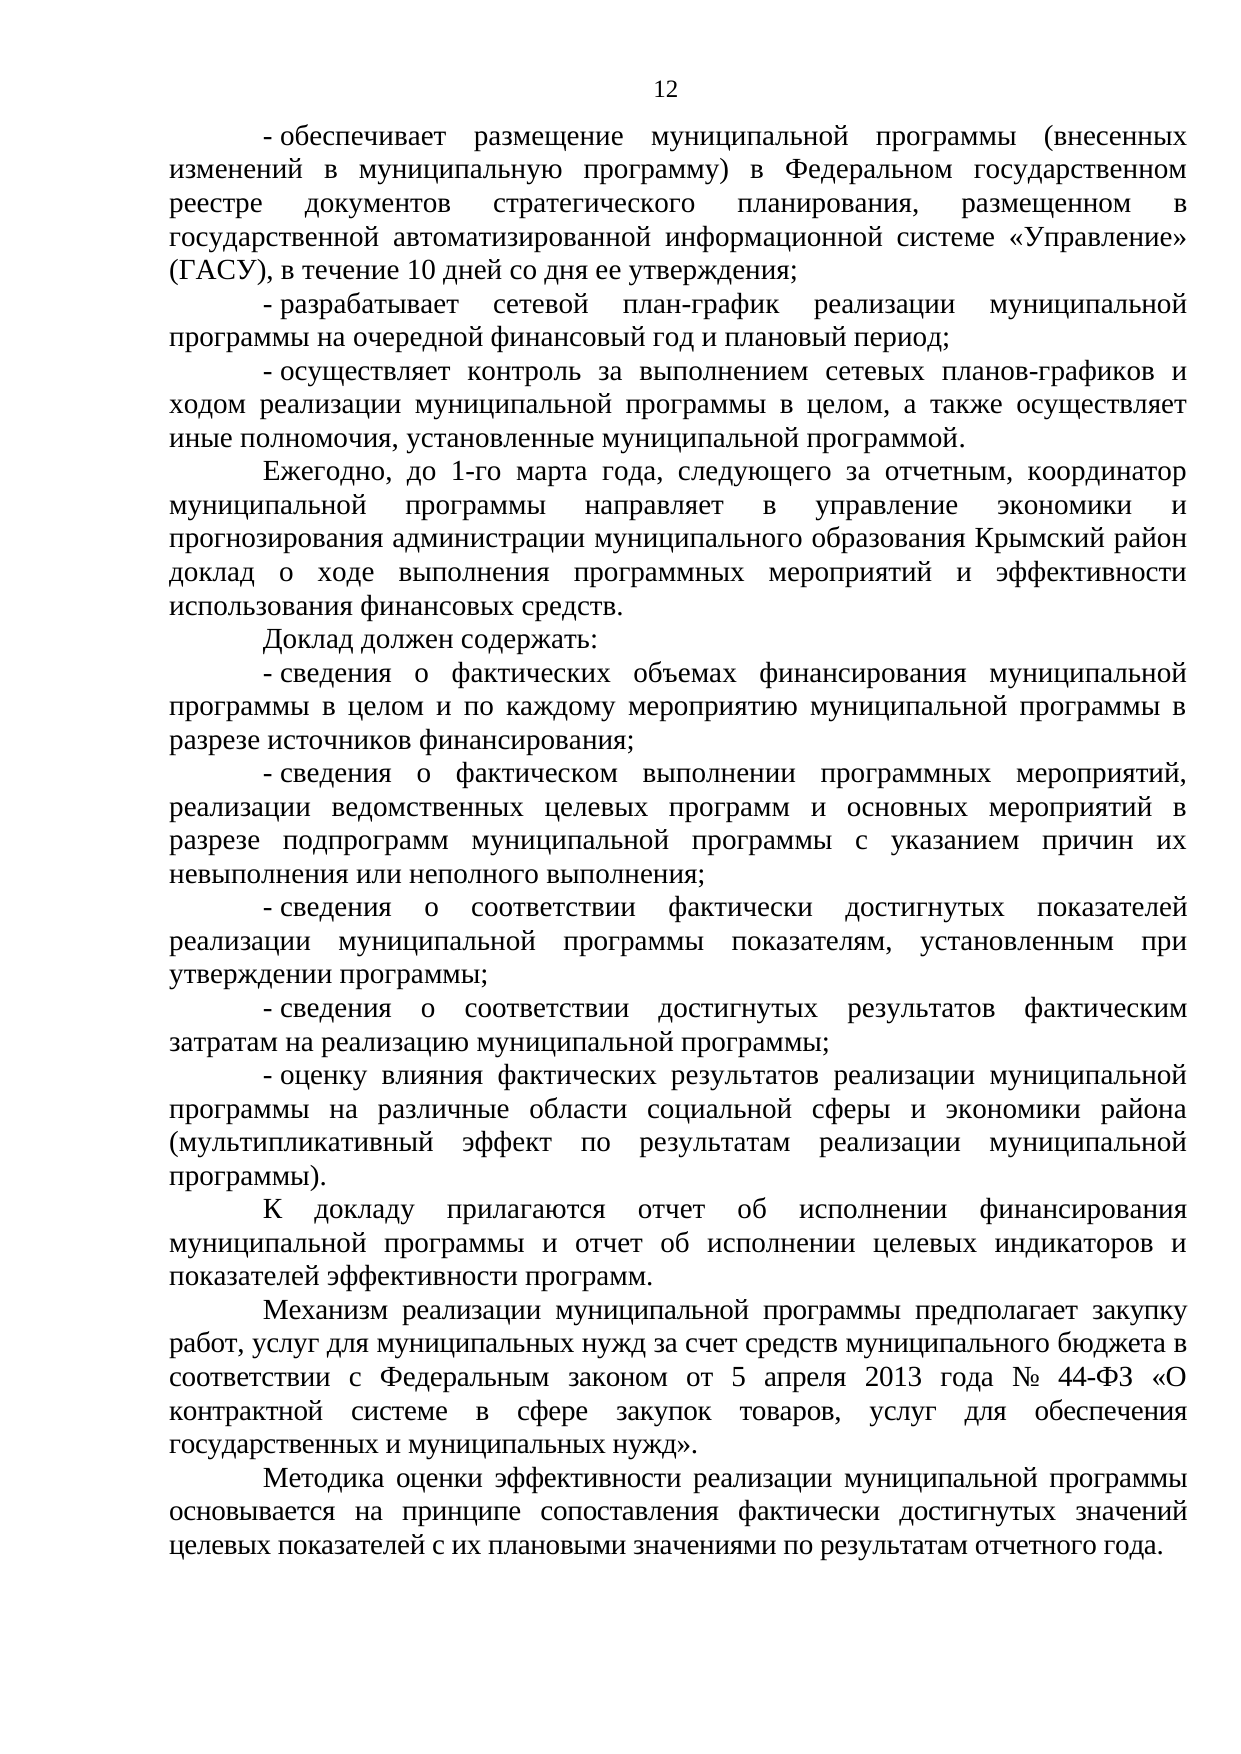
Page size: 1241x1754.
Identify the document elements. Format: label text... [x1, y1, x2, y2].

text - обеспечивает размещение муниципальной программы (внесенных изменений в муниципальную программу) в Федеральном государственном реестре документов стратегического планирования, размещенном в государственной автоматизированной информационной системе «Управление» (ГАСУ), в течение 10 дней со дня ее утверждения; [169, 118, 1188, 286]
text - разрабатывает сетевой план-график реализации муниципальной программы на очередной финансовый год и плановый период; [169, 286, 1188, 353]
text К докладу прилагаются отчет об исполнении финансирования муниципальной программы и отчет об исполнении целевых индикаторов и показателей эффективности программ. [169, 1191, 1188, 1292]
text - сведения о фактических объемах финансирования муниципальной программы в целом и по каждому мероприятию муниципальной программы в разрезе источников финансирования; [169, 655, 1188, 755]
text - сведения о фактическом выполнении программных мероприятий, реализации ведомственных целевых программ и основных мероприятий в разрезе подпрограмм муниципальной программы с указанием причин их невыполнения или неполного выполнения; [169, 755, 1188, 889]
text Доклад должен содержать: [169, 621, 1188, 655]
text - оценку влияния фактических результатов реализации муниципальной программы на различные области социальной сферы и экономики района (мультипликативный эффект по результатам реализации муниципальной программы). [169, 1057, 1188, 1191]
text - осуществляет контроль за выполнением сетевых планов-графиков и ходом реализации муниципальной программы в целом, а также осуществляет иные полномочия, установленные муниципальной программой. [169, 353, 1188, 453]
text Механизм реализации муниципальной программы предполагает закупку работ, услуг для муниципальных нужд за счет средств муниципального бюджета в соответствии с Федеральным законом от 5 апреля 2013 года № 44-ФЗ «О контрактной системе в сфере закупок товаров, услуг для обеспечения государственных и муниципальных нужд». [169, 1292, 1188, 1460]
text Методика оценки эффективности реализации муниципальной программы основывается на принципе сопоставления фактически достигнутых значений целевых показателей с их плановыми значениями по результатам отчетного года. [169, 1460, 1188, 1560]
text Ежегодно, до 1-го марта года, следующего за отчетным, координатор муниципальной программы направляет в управление экономики и прогнозирования администрации муниципального образования Крымский район доклад о ходе выполнения программных мероприятий и эффективности использования финансовых средств. [169, 453, 1188, 621]
text - сведения о соответствии достигнутых результатов фактическим затратам на реализацию муниципальной программы; [169, 990, 1188, 1057]
text - сведения о соответствии фактически достигнутых показателей реализации муниципальной программы показателям, установленным при утверждении программы; [169, 889, 1188, 990]
